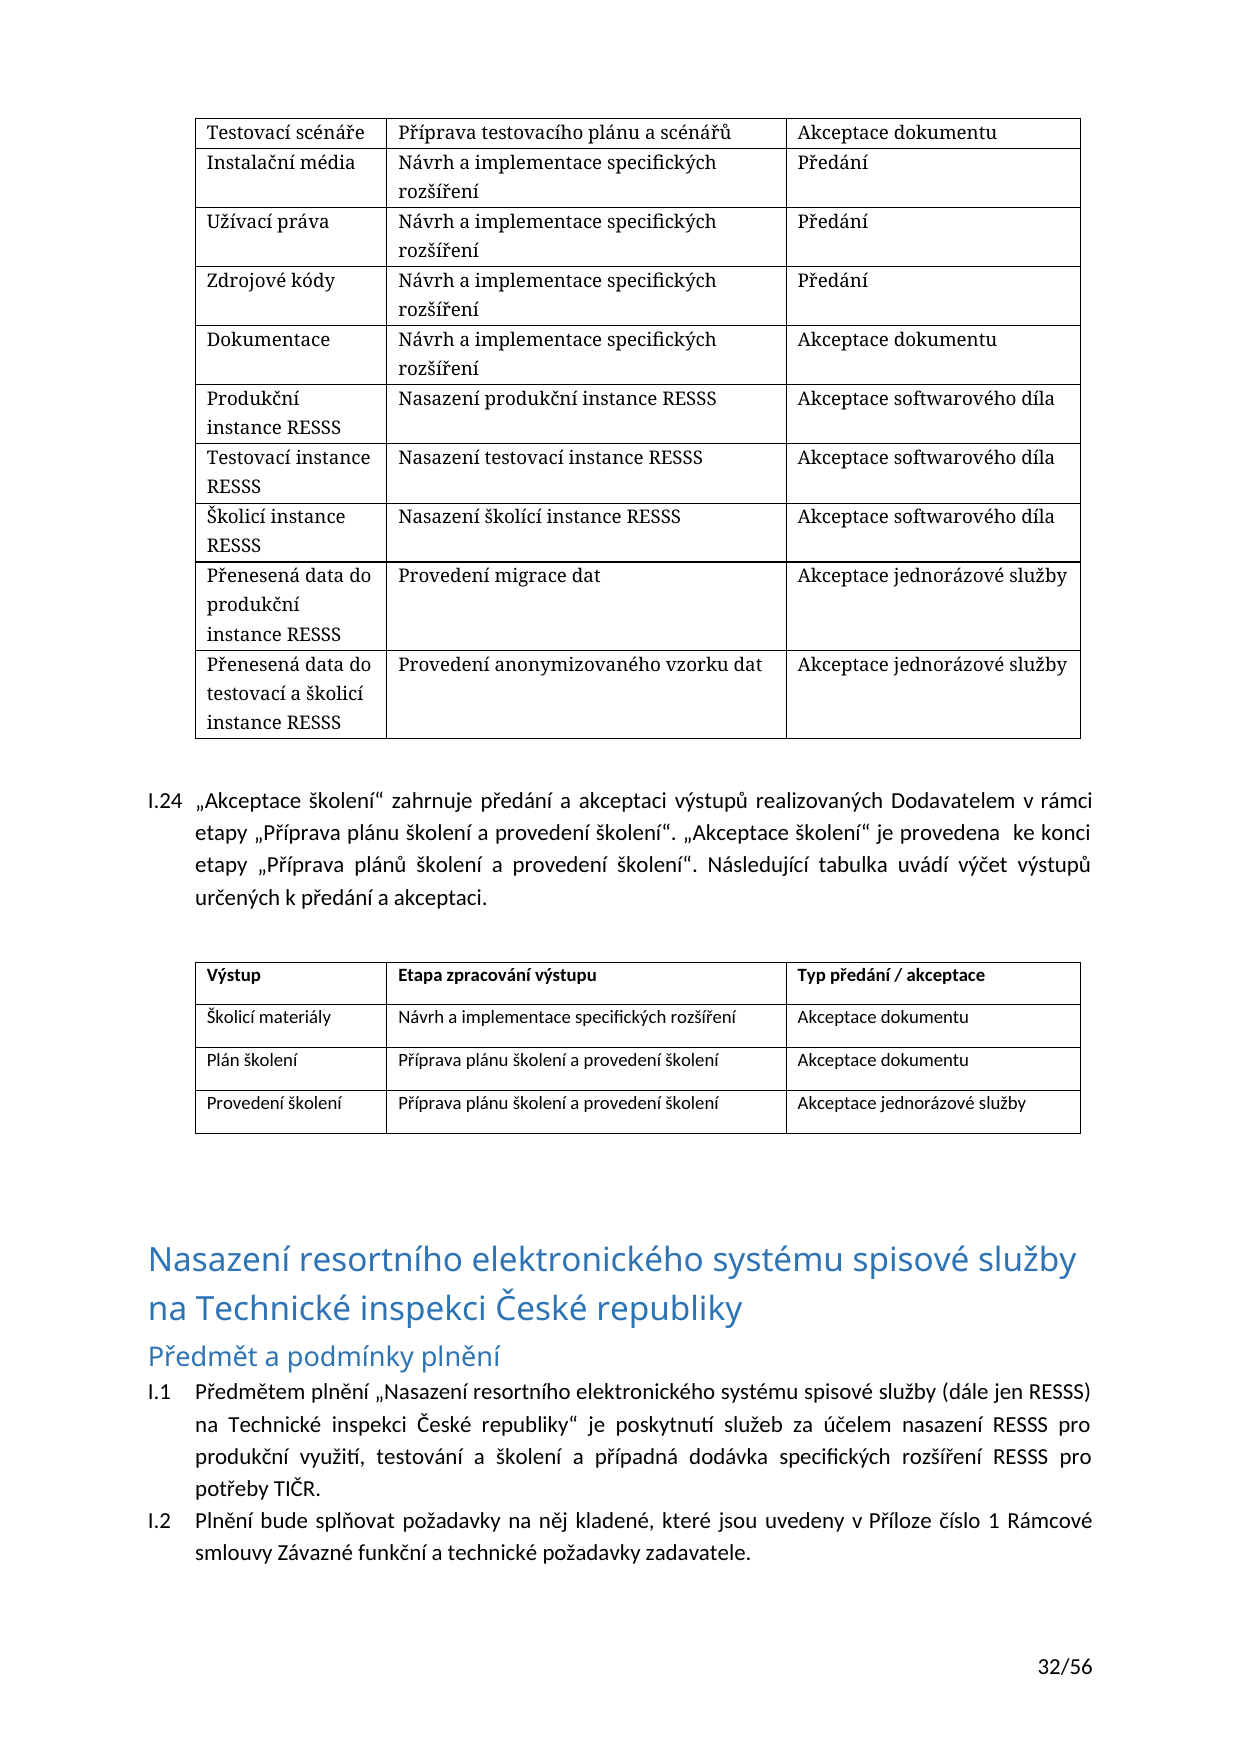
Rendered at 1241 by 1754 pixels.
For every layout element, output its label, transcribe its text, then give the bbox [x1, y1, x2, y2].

table_cell Návrh a implementace specifických rozšíření [387, 1005, 786, 1047]
table_header Výstup [196, 963, 386, 1004]
table_cell Testovací scénáře [196, 119, 386, 148]
list „Akceptace školení“ zahrnuje předání a akceptaci výstupů realizovaných Dodavatelem v rámci etapy „Příprava plánu školení a provedení školení“. „Akceptace školení“ je provedena ke konci etapy „Příprava plánů školení a provedení školení“. Následující tabulka uvádí výčet výstupů určených k předání a akceptaci. [148, 786, 1093, 911]
table_cell Příprava plánu školení a provedení školení [387, 1091, 786, 1132]
table_cell Školicí materiály [196, 1005, 386, 1047]
table_cell Předání [787, 267, 1080, 325]
table_cell Školicí instance RESSS [196, 504, 386, 561]
table_cell Akceptace softwarového díla [787, 504, 1080, 561]
table_cell Akceptace softwarového díla [787, 385, 1080, 443]
table_cell Akceptace jednorázové služby [787, 651, 1080, 738]
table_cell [387, 149, 786, 207]
subtitle Předmět a podmínky plnění [148, 1338, 1093, 1374]
table_cell Produkční instance RESSS [196, 385, 386, 443]
table_cell Nasazení školící instance RESSS [387, 504, 786, 561]
table_cell Přenesená data do produkční instance RESSS [196, 563, 386, 650]
table_cell Akceptace dokumentu [787, 1005, 1080, 1047]
table_cell Instalační média [196, 149, 386, 207]
subtitle Nasazení resortního elektronického systému spisové služby na Technické inspekci České republiky [148, 1236, 1093, 1330]
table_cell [387, 208, 786, 266]
table_cell Předání [787, 208, 1080, 266]
table_cell Provedení anonymizovaného vzorku dat [387, 651, 786, 738]
table_cell Akceptace jednorázové služby [787, 1091, 1080, 1132]
table_cell Příprava plánu školení a provedení školení [387, 1048, 786, 1090]
table_cell Akceptace dokumentu [787, 119, 1080, 148]
table_cell Plán školení [196, 1048, 386, 1090]
table_cell Akceptace dokumentu [787, 1048, 1080, 1090]
table_cell Návrh a implementace specifických rozšíření [387, 267, 786, 325]
table_cell Předání [787, 149, 1080, 207]
table_cell Zdrojové kódy [196, 267, 386, 325]
table_cell Akceptace jednorázové služby [787, 563, 1080, 650]
table_cell Akceptace softwarového díla [787, 444, 1080, 502]
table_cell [387, 119, 786, 148]
list Plnění bude splňovat požadavky na něj kladené, které jsou uvedeny v Příloze číslo 1 Rámcové smlouvy Závazné funkční a technické požadavky zadavatele. [148, 1506, 1093, 1566]
list Předmětem plnění „Nasazení resortního elektronického systému spisové služby (dále jen RESSS) na Technické inspekci České republiky“ je poskytnutí služeb za účelem nasazení RESSS pro produkční využití, testování a školení a případná dodávka specifických rozšíření RESSS pro potřeby TIČR. [148, 1377, 1093, 1502]
table_cell Dokumentace [196, 326, 386, 384]
table_cell Provedení migrace dat [387, 563, 786, 650]
table_cell Provedení školení [196, 1091, 386, 1132]
table_cell Nasazení testovací instance RESSS [387, 444, 786, 502]
table_header Typ předání / akceptace [787, 963, 1080, 1004]
table_cell Nasazení produkční instance RESSS [387, 385, 786, 443]
table_cell Akceptace dokumentu [787, 326, 1080, 384]
table_header Etapa zpracování výstupu [387, 963, 786, 1004]
table_cell Užívací práva [196, 208, 386, 266]
table_cell Přenesená data do testovací a školicí instance RESSS [196, 651, 386, 738]
table_cell Návrh a implementace specifických rozšíření [387, 326, 786, 384]
table_cell Testovací instance RESSS [196, 444, 386, 502]
